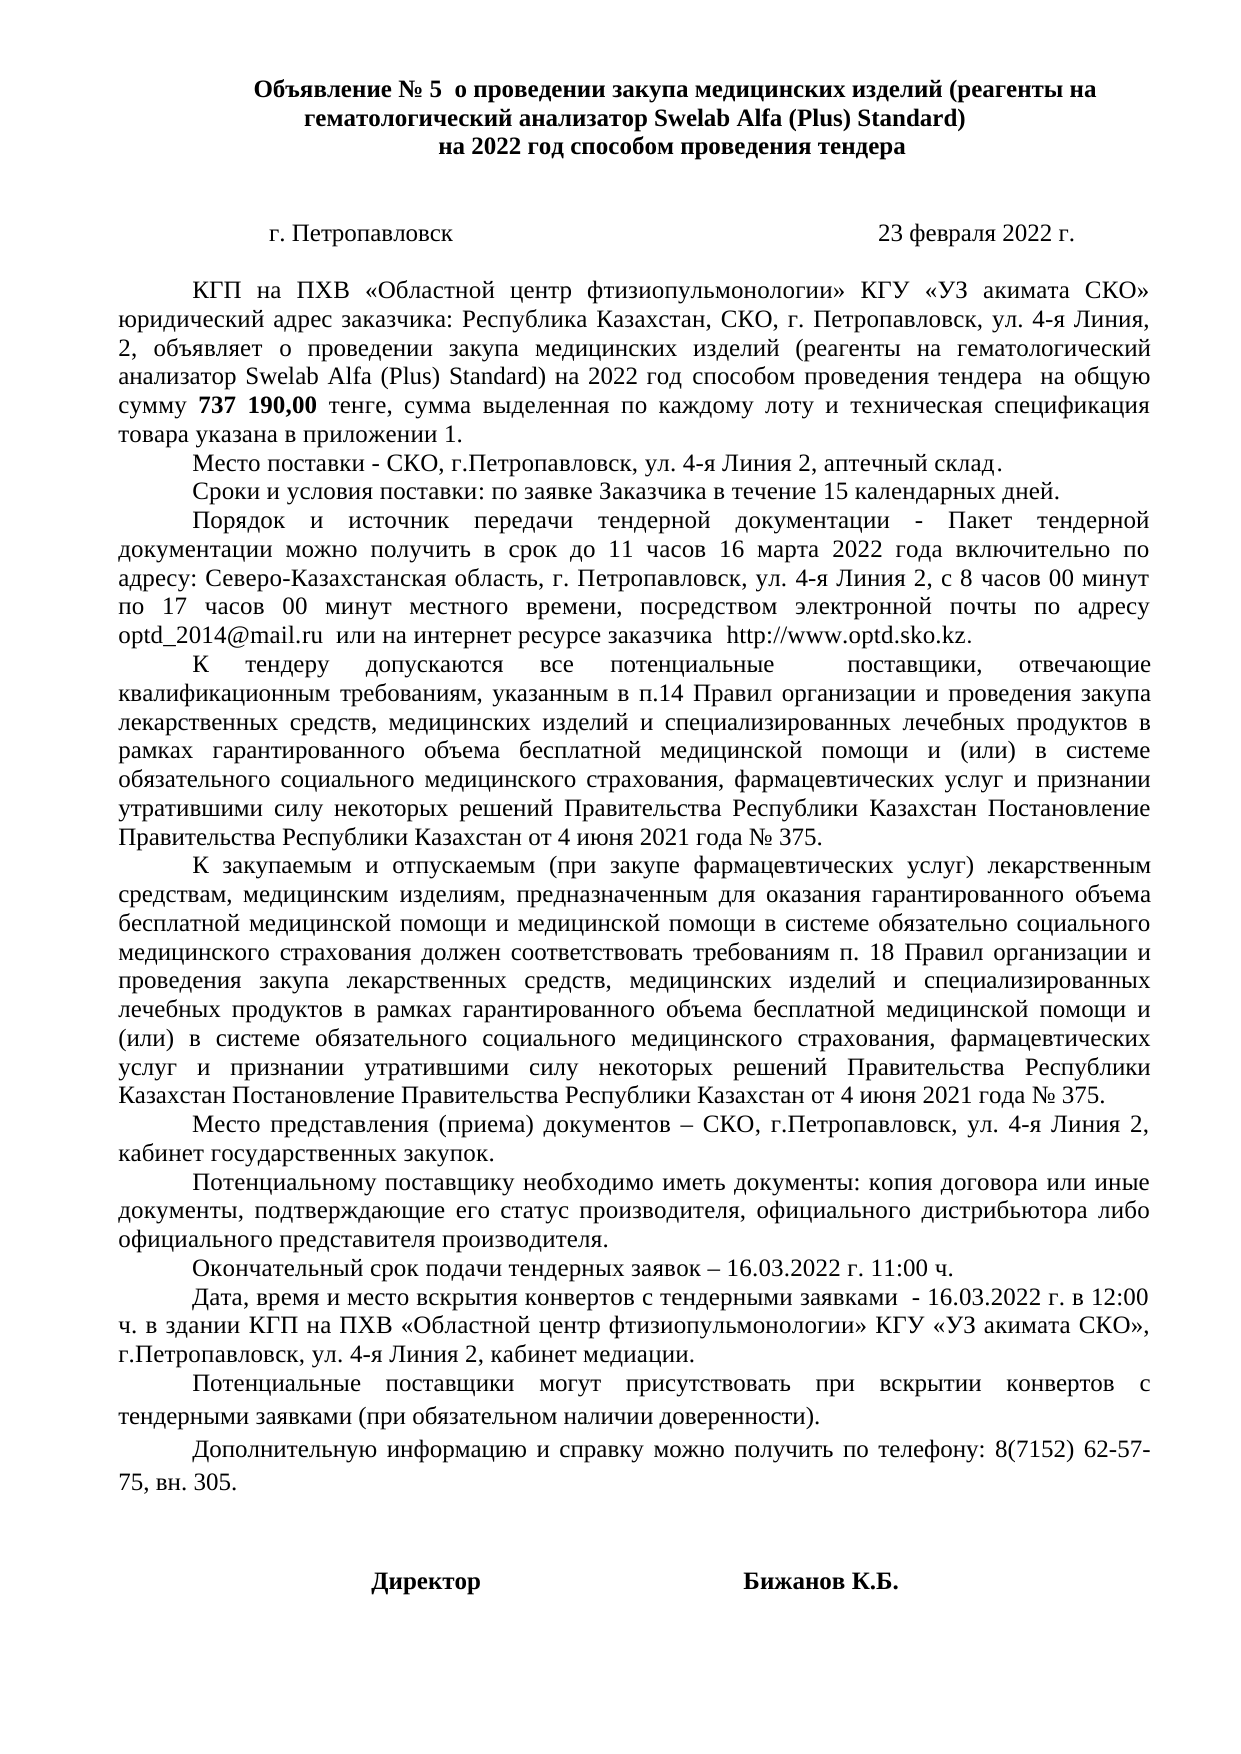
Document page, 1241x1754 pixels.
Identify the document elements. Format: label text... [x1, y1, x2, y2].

text Порядок и источник передачи тендерной документации - Пакет тендерной документации можно получить в срок до 11 часов 16 марта 2022 года включительно по адресу: Северо-Казахстанская область, г. Петропавловск, ул. 4-я Линия 2, с 8 часов 00 минут по 17 часов 00 минут местного времени, посредством электронной почты по адресу optd_2014@mail.ru или на интернет ресурсе заказчика http://www.optd.sko.kz. [118, 505, 1152, 649]
subtitle г. Петропавловск 23 февраля 2022 г. [118, 218, 1152, 246]
text Дата, время и место вскрытия конвертов с тендерными заявками - 16.03.2022 г. в 12:00 ч. в здании КГП на ПХВ «Областной центр фтизиопульмонологии» КГУ «УЗ акимата СКО», г.Петропавловск, ул. 4-я Линия 2, кабинет медиации. [118, 1282, 1152, 1368]
subtitle Объявление № 5 о проведении закупа медицинских изделий (реагенты на гематологический анализатор Swelab Alfa (Plus) Standard) [118, 74, 1152, 131]
text К тендеру допускаются все потенциальные поставщики, отвечающие квалификационным требованиям, указанным в п.14 Правил организации и проведения закупа лекарственных средств, медицинских изделий и специализированных лечебных продуктов в рамках гарантированного объема бесплатной медицинской помощи и (или) в системе обязательного социального медицинского страхования, фармацевтических услуг и признании утратившими силу некоторых решений Правительства Республики Казахстан Постановление Правительства Республики Казахстан от 4 июня 2021 года № 375. [118, 649, 1152, 850]
subtitle на 2022 год способом проведения тендера [118, 131, 1152, 160]
text Место поставки - СКО, г.Петропавловск, ул. 4-я Линия 2, аптечный склад. [118, 448, 1152, 476]
text Потенциальные поставщики могут присутствовать при вскрытии конвертов с тендерными заявками (при обязательном наличии доверенности). [118, 1368, 1152, 1430]
text Место представления (приема) документов – СКО, г.Петропавловск, ул. 4-я Линия 2, кабинет государственных закупок. [118, 1109, 1152, 1167]
text КГП на ПХВ «Областной центр фтизиопульмонологии» КГУ «УЗ акимата СКО» юридический адрес заказчика: Республика Казахстан, СКО, г. Петропавловск, ул. 4-я Линия, 2, объявляет о проведении закупа медицинских изделий (реагенты на гематологический анализатор Swelab Alfa (Plus) Standard) на 2022 год способом проведения тендера на общую сумму 737 190,00 тенге, сумма выделенная по каждому лоту и техническая спецификация товара указана в приложении 1. [118, 275, 1152, 448]
text Сроки и условия поставки: по заявке Заказчика в течение 15 календарных дней. [118, 476, 1152, 505]
text Потенциальному поставщику необходимо иметь документы: копия договора или иные документы, подтверждающие его статус производителя, официального дистрибьютора либо официального представителя производителя. [118, 1167, 1152, 1253]
text К закупаемым и отпускаемым (при закупе фармацевтических услуг) лекарственным средствам, медицинским изделиям, предназначенным для оказания гарантированного объема бесплатной медицинской помощи и медицинской помощи в системе обязательно социального медицинского страхования должен соответствовать требованиям п. 18 Правил организации и проведения закупа лекарственных средств, медицинских изделий и специализированных лечебных продуктов в рамках гарантированного объема бесплатной медицинской помощи и (или) в системе обязательного социального медицинского страхования, фармацевтических услуг и признании утратившими силу некоторых решений Правительства Республики Казахстан Постановление Правительства Республики Казахстан от 4 июня 2021 года № 375. [118, 850, 1152, 1109]
text Дополнительную информацию и справку можно получить по телефону: 8(7152) 62-57-75, вн. 305. [118, 1434, 1152, 1496]
text Директор Бижанов К.Б. [118, 1566, 1152, 1595]
text Окончательный срок подачи тендерных заявок – 16.03.2022 г. 11:00 ч. [118, 1253, 1152, 1282]
